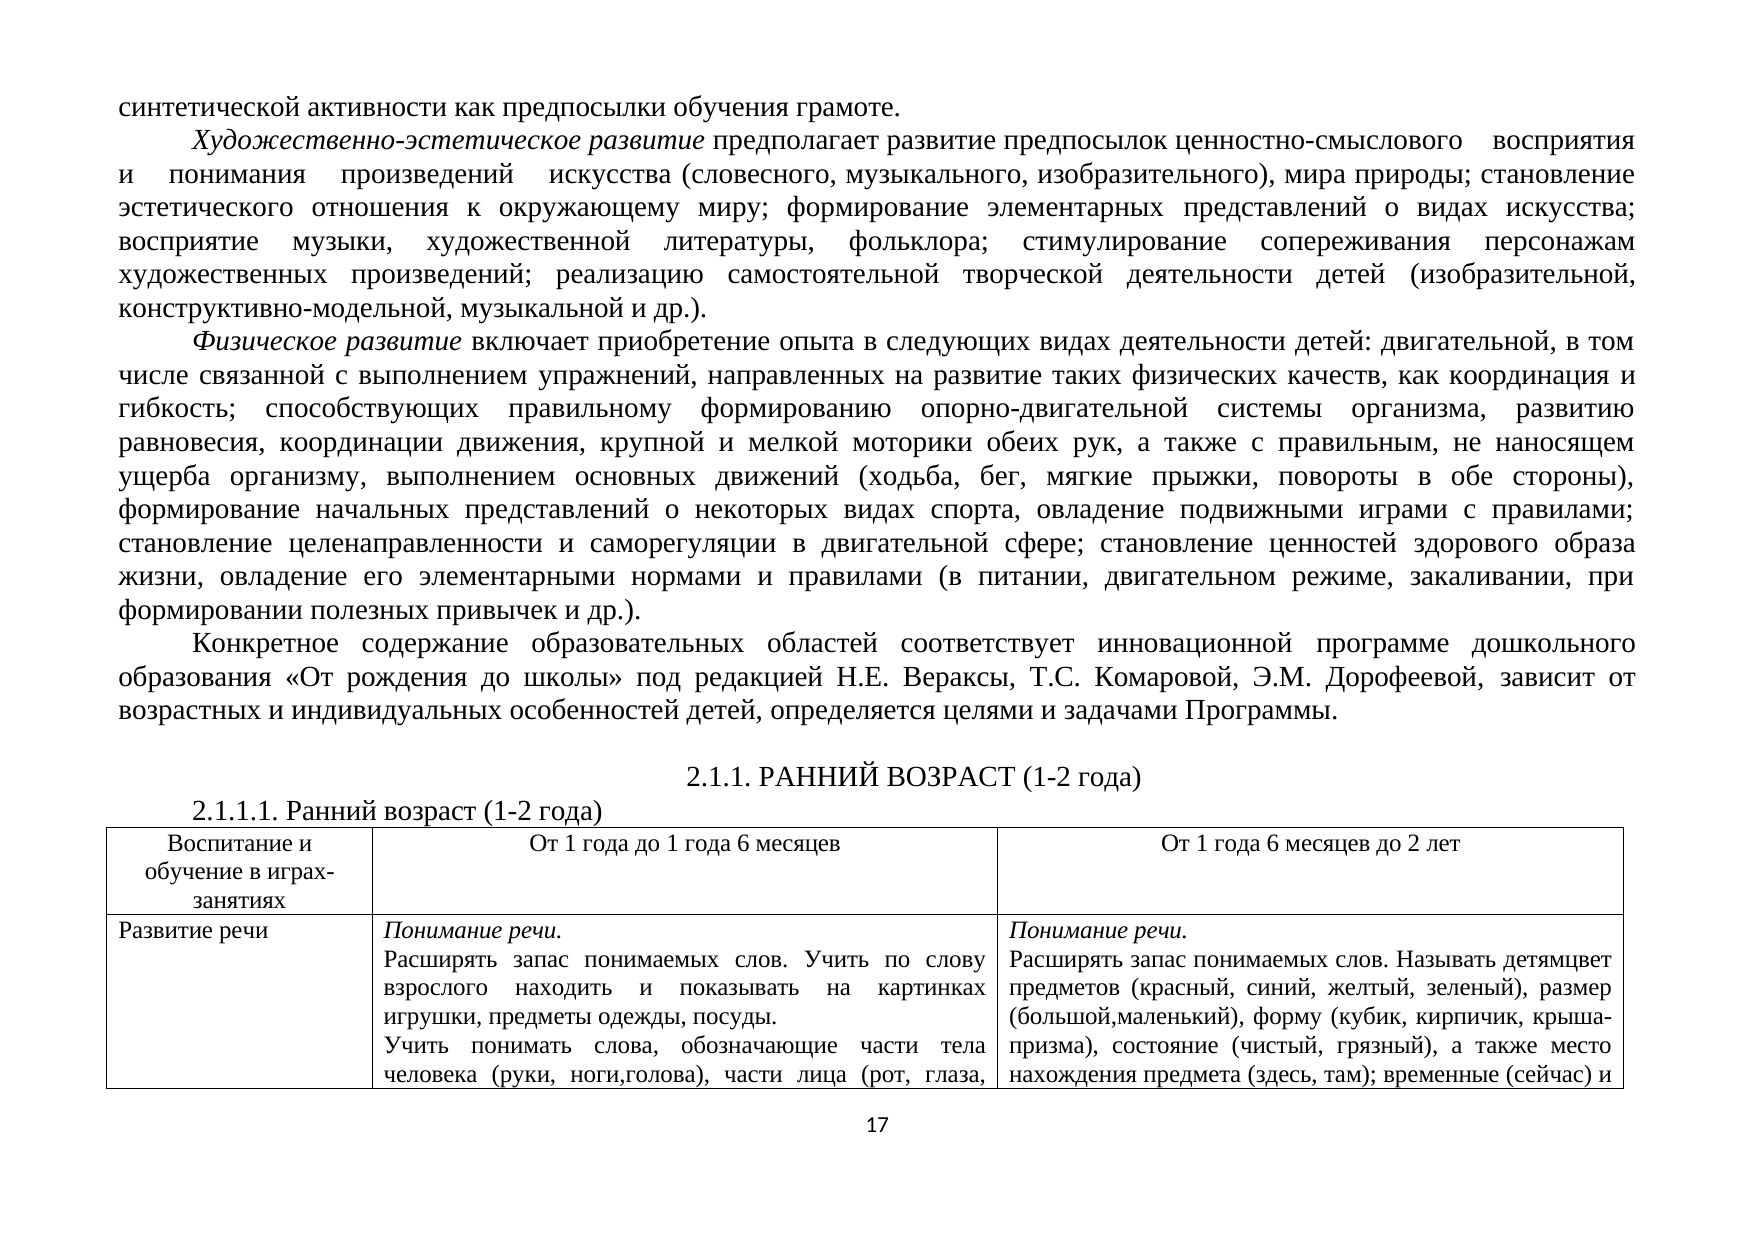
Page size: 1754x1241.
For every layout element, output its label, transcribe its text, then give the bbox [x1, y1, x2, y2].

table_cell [998, 915, 1623, 1087]
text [118, 89, 1635, 122]
text Художественно-эстетическое развитие предполагает развитие предпосылок ценностно-смыслового восприятия и понимания произведений искусства (словесного, музыкального, изобразительного), мира природы; становление эстетического отношения к окружающему миру; формирование элементарных представлений о видах искусства; восприятие музыки, художественной литературы, фольклора; стимулирование сопереживания персонажам художественных произведений; реализацию самостоятельной творческой деятельности детей (изобразительной, конструктивно-модельной, музыкальной и др.). [118, 122, 1636, 323]
text Физическое развитие включает приобретение опыта в следующих видах деятельности детей: двигательной, в том числе связанной с выполнением упражнений, направленных на развитие таких физических качеств, как координация и гибкость; способствующих правильному формированию опорно-двигательной системы организма, развитию равновесия, координации движения, крупной и мелкой моторики обеих рук, а также с правильным, не наносящем ущерба организму, выполнением основных движений (ходьба, бег, мягкие прыжки, повороты в обе стороны), формирование начальных представлений о некоторых видах спорта, овладение подвижными играми с правилами; становление целенаправленности и саморегуляции в двигательной сфере; становление ценностей здорового образа жизни, овладение его элементарными нормами и правилами (в питании, двигательном режиме, закаливании, при формировании полезных привычек и др.). [118, 323, 1636, 625]
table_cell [373, 915, 997, 1087]
text 2.1.1.1. Ранний возраст (1-2 года) [118, 793, 1636, 827]
text 2.1.1. РАННИЙ ВОЗРАСТ (1-2 года) [118, 759, 1636, 793]
text Конкретное содержание образовательных областей соответствует инновационной программе дошкольного образования «От рождения до школы» под редакцией Н.Е. Вераксы, Т.С. Комаровой, Э.М. Дорофеевой, зависит от возрастных и индивидуальных особенностей детей, определяется целями и задачами Программы. [118, 625, 1636, 726]
table_header От 1 года до 1 года 6 месяцев [373, 828, 997, 914]
table_header Воспитание и обучение в играх-занятиях [107, 828, 372, 914]
table_header От 1 года 6 месяцев до 2 лет [998, 828, 1623, 914]
table_cell Развитие речи [107, 915, 372, 1087]
